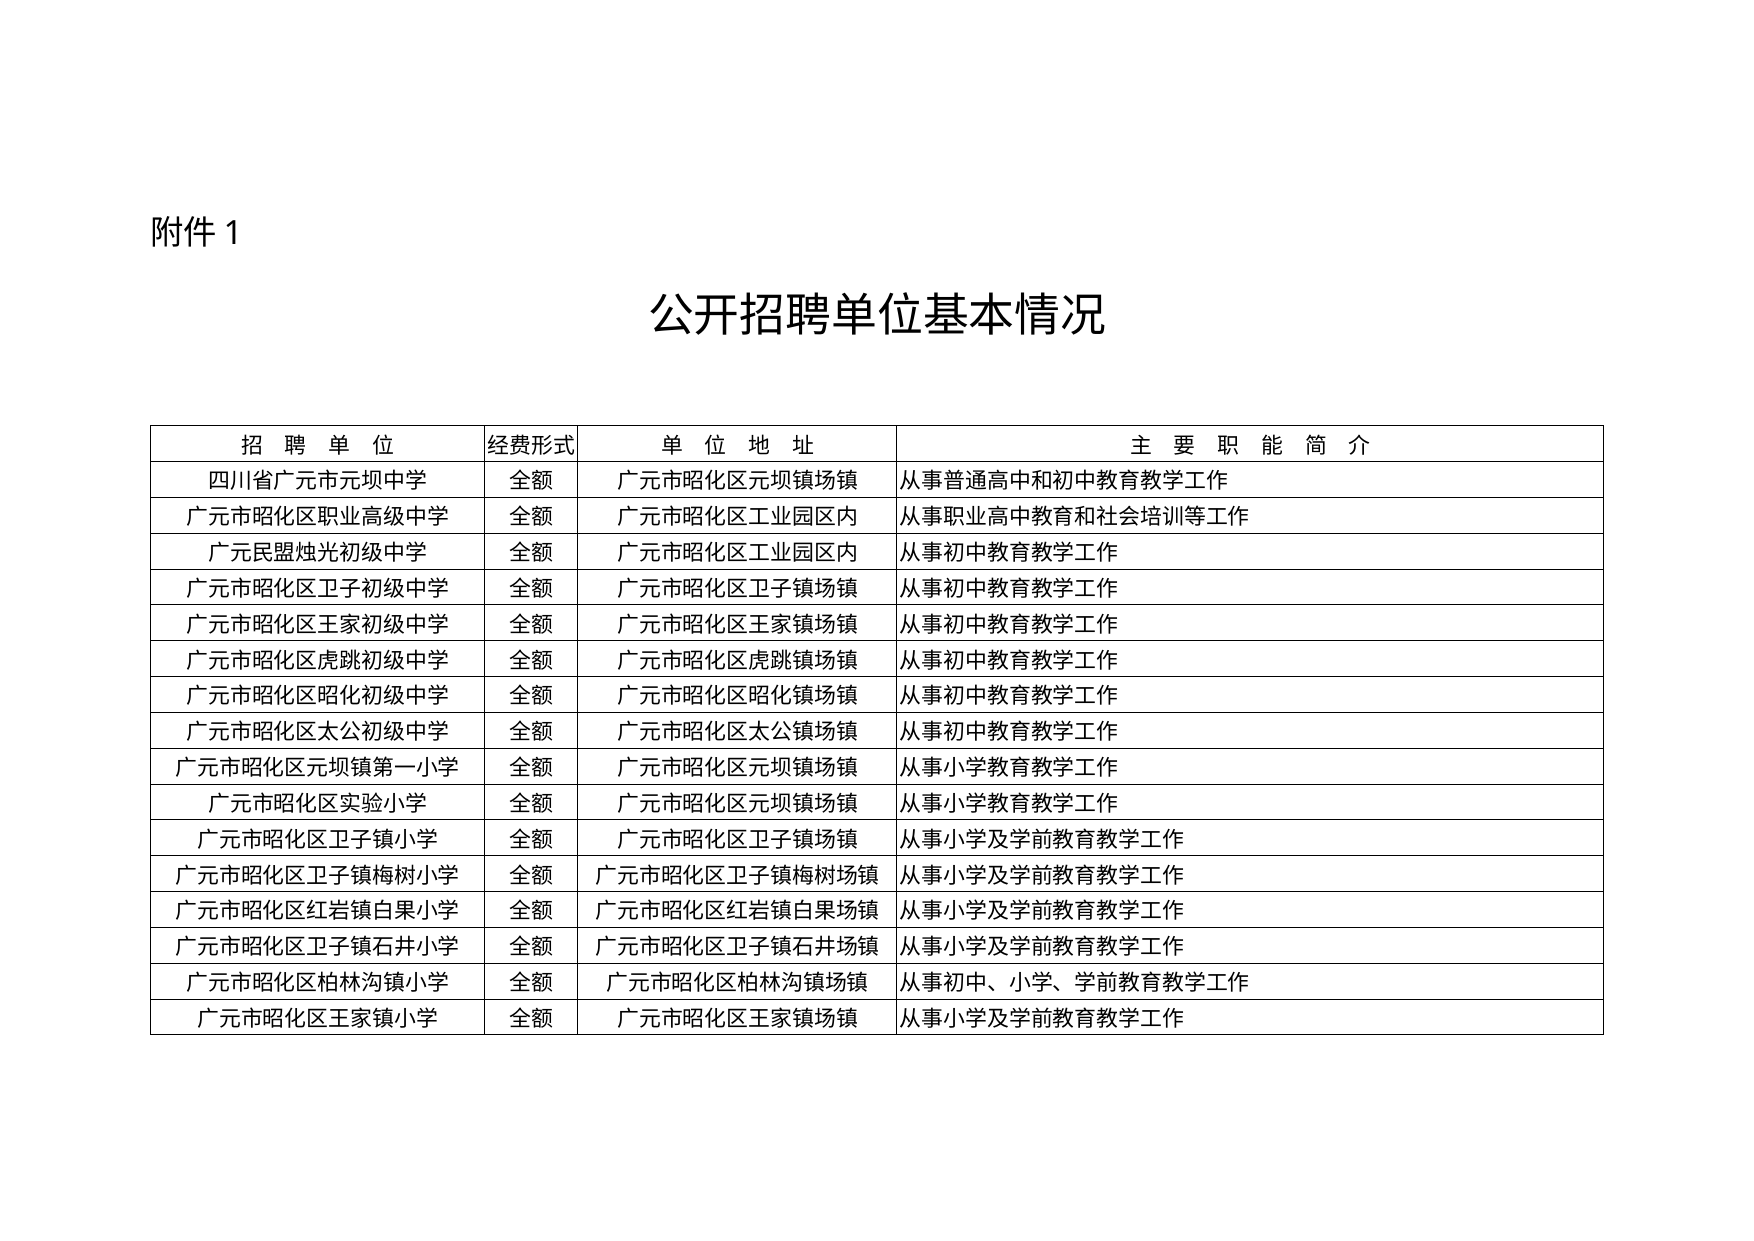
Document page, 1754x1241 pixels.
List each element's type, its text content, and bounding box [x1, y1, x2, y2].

table_cell 广元市昭化区卫子镇小学 [151, 820, 484, 855]
table_cell 广元市昭化区红岩镇白果小学 [151, 892, 484, 927]
table_cell 从事初中教育教学工作 [897, 534, 1603, 568]
table_cell 广元市昭化区卫子镇石井小学 [151, 928, 484, 963]
table_cell 全额 [485, 605, 577, 640]
table_cell 从事小学及学前教育教学工作 [897, 820, 1603, 855]
table_cell 广元市昭化区卫子镇场镇 [578, 570, 896, 604]
table_cell 广元市昭化区虎跳初级中学 [151, 641, 484, 676]
table_cell 从事初中教育教学工作 [897, 641, 1603, 676]
table_cell 广元市昭化区王家初级中学 [151, 605, 484, 640]
table_header 主 要 职 能 简 介 [897, 426, 1603, 461]
table_cell 广元市昭化区王家镇小学 [151, 1000, 484, 1034]
table_cell 全额 [485, 534, 577, 568]
table_cell 广元市昭化区昭化初级中学 [151, 677, 484, 712]
table_cell 四川省广元市元坝中学 [151, 462, 484, 497]
table_header 招 聘 单 位 [151, 426, 484, 461]
table_cell 全额 [485, 820, 577, 855]
table_header 经费形式 [485, 426, 577, 461]
table_cell 从事普通高中和初中教育教学工作 [897, 462, 1603, 497]
table_cell 从事小学教育教学工作 [897, 785, 1603, 819]
table_cell 广元市昭化区元坝镇场镇 [578, 462, 896, 497]
table_cell 广元市昭化区柏林沟镇小学 [151, 964, 484, 998]
table_cell 广元市昭化区红岩镇白果场镇 [578, 892, 896, 927]
table_cell 全额 [485, 677, 577, 712]
table_cell 全额 [485, 462, 577, 497]
table_cell 广元市昭化区太公镇场镇 [578, 713, 896, 748]
text 公开招聘单位基本情况 [150, 263, 1604, 360]
table_cell 广元市昭化区太公初级中学 [151, 713, 484, 748]
table_cell 广元民盟烛光初级中学 [151, 534, 484, 568]
table_cell 从事初中教育教学工作 [897, 713, 1603, 748]
table_cell 从事职业高中教育和社会培训等工作 [897, 498, 1603, 533]
table_cell 从事初中教育教学工作 [897, 677, 1603, 712]
table_cell 广元市昭化区卫子镇梅树小学 [151, 856, 484, 891]
table_cell 从事小学及学前教育教学工作 [897, 892, 1603, 927]
table_cell 从事小学及学前教育教学工作 [897, 928, 1603, 963]
table_cell 全额 [485, 713, 577, 748]
table_cell 全额 [485, 856, 577, 891]
table_cell 全额 [485, 892, 577, 927]
table_cell 从事小学及学前教育教学工作 [897, 1000, 1603, 1034]
table_cell 广元市昭化区工业园区内 [578, 498, 896, 533]
table_cell 广元市昭化区卫子镇石井场镇 [578, 928, 896, 963]
table_cell 全额 [485, 498, 577, 533]
table_cell 全额 [485, 641, 577, 676]
table_cell 全额 [485, 1000, 577, 1034]
table_cell 广元市昭化区元坝镇场镇 [578, 749, 896, 783]
table_cell 广元市昭化区工业园区内 [578, 534, 896, 568]
text 附件1 [150, 198, 1604, 263]
table_cell 广元市昭化区昭化镇场镇 [578, 677, 896, 712]
table_cell 全额 [485, 928, 577, 963]
table_cell 广元市昭化区卫子初级中学 [151, 570, 484, 604]
table_cell 广元市昭化区柏林沟镇场镇 [578, 964, 896, 998]
table_cell 广元市昭化区职业高级中学 [151, 498, 484, 533]
table_cell 从事小学及学前教育教学工作 [897, 856, 1603, 891]
table_cell 从事初中教育教学工作 [897, 605, 1603, 640]
table_cell 广元市昭化区元坝镇第一小学 [151, 749, 484, 783]
table_header 单 位 地 址 [578, 426, 896, 461]
table_cell 广元市昭化区实验小学 [151, 785, 484, 819]
table_cell 全额 [485, 964, 577, 998]
table_cell 广元市昭化区王家镇场镇 [578, 1000, 896, 1034]
table_cell 全额 [485, 570, 577, 604]
table_cell 从事初中教育教学工作 [897, 570, 1603, 604]
table_cell 广元市昭化区卫子镇场镇 [578, 820, 896, 855]
table_cell 从事小学教育教学工作 [897, 749, 1603, 783]
table_cell 全额 [485, 785, 577, 819]
table_cell 广元市昭化区虎跳镇场镇 [578, 641, 896, 676]
table_cell 从事初中、小学、学前教育教学工作 [897, 964, 1603, 998]
table_cell 全额 [485, 749, 577, 783]
table_cell 广元市昭化区元坝镇场镇 [578, 785, 896, 819]
table_cell 广元市昭化区王家镇场镇 [578, 605, 896, 640]
table_cell 广元市昭化区卫子镇梅树场镇 [578, 856, 896, 891]
